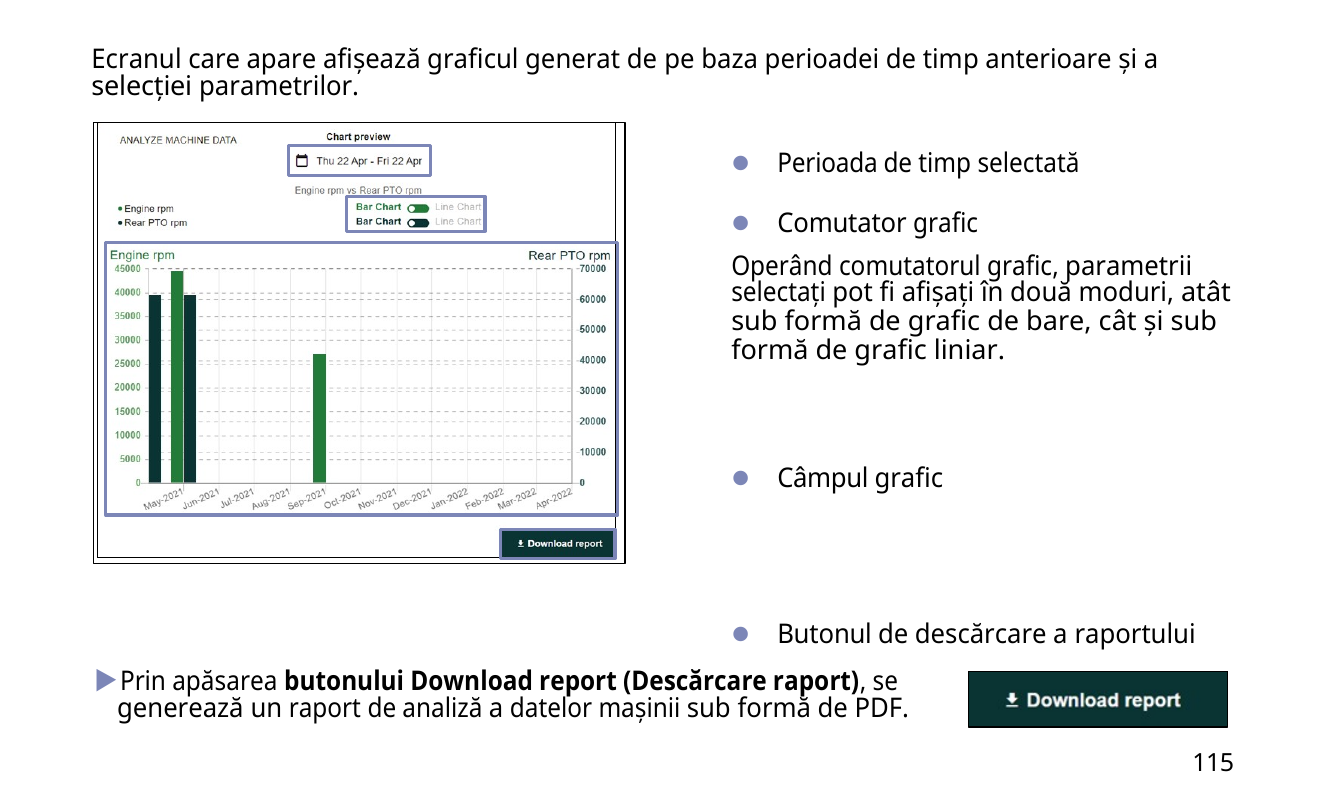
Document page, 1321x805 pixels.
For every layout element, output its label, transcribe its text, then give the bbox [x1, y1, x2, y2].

list Câmpul grafic [731, 458, 1258, 495]
list Butonul de descărcare a raportului [731, 614, 1258, 651]
picture [969, 672, 1227, 726]
picture [502, 531, 613, 557]
picture [98, 123, 615, 557]
picture [107, 244, 615, 513]
list Perioada de timp selectată [731, 144, 1258, 181]
text Operând comutatorul grafic, parametrii selectați pot fi afișați în două moduri, atât sub formă de grafic de bare, cât și sub formă de grafic liniar. [731, 252, 1258, 367]
list Comutator grafic [731, 203, 1258, 240]
list Prin apăsarea butonului Download report (Descărcare raport), se generează un raport de analiză a datelor mașinii sub formă de PDF. [94, 668, 956, 725]
text Ecranul care apare afișează graficul generat de pe baza perioadei de timp anterioare și a selecției parametrilor. [91, 45, 1258, 103]
